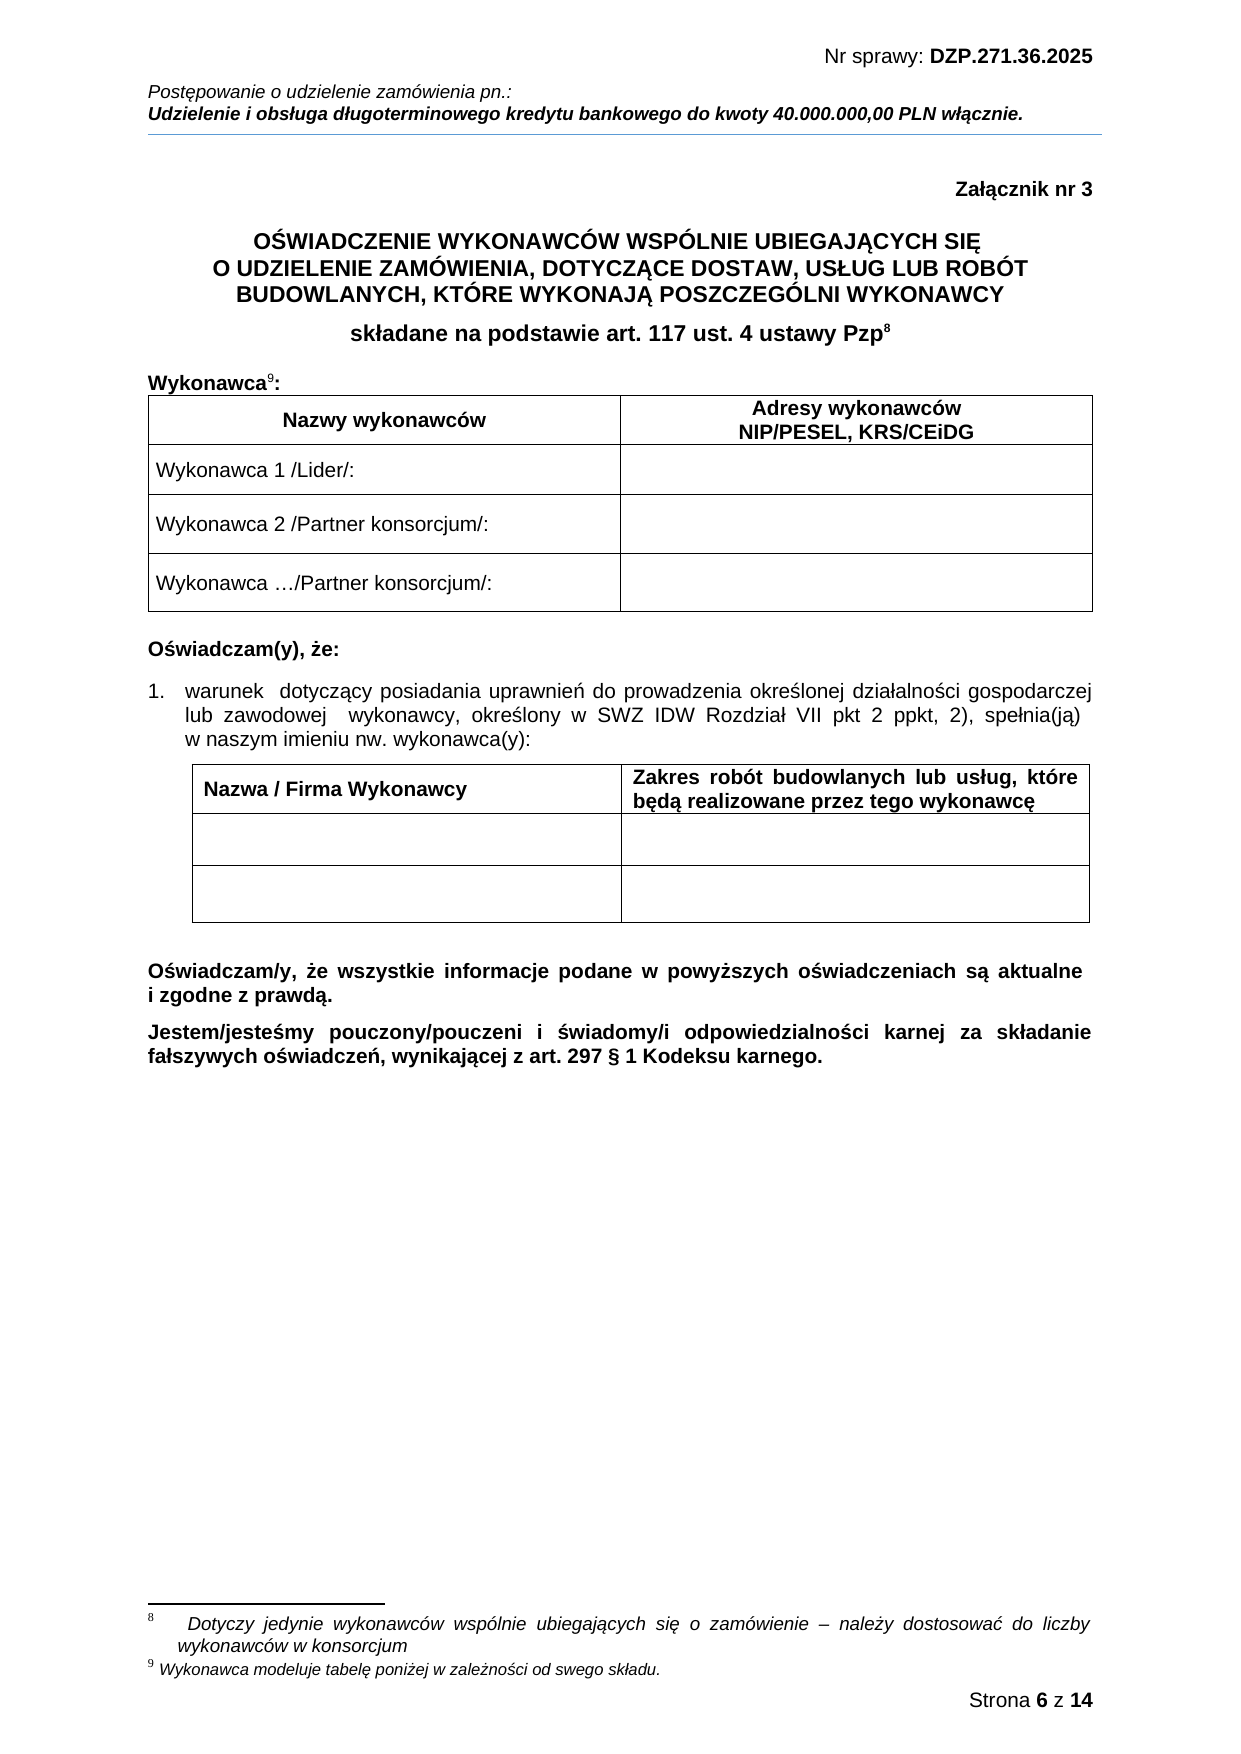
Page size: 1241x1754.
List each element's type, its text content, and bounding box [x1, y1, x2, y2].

text OŚWIADCZENIE WYKONAWCÓW WSPÓLNIE UBIEGAJĄCYCH SIĘ O UDZIELENIE ZAMÓWIENIA, DOTYCZĄCE DOSTAW, USŁUG LUB ROBÓT BUDOWLANYCH, KTÓRE WYKONAJĄ POSZCZEGÓLNI WYKONAWCY [148, 228, 1093, 307]
table_cell Wykonawca 2 /Partner konsorcjum/: [149, 495, 620, 553]
table_header Adresy wykonawców NIP/PESEL, KRS/CEiDG [621, 396, 1092, 444]
text Wykonawca: [148, 371, 1093, 395]
table_cell [621, 445, 1092, 494]
table_cell [193, 866, 621, 922]
table_cell Wykonawca 1 /Lider/: [149, 445, 620, 494]
text składane na podstawie art. 117 ust. 4 ustawy Pzp [148, 320, 1093, 346]
text Załącznik nr 3 [148, 177, 1093, 201]
table_header Zakres robót budowlanych lub usług, które będą realizowane przez tego wykonawcę [622, 765, 1089, 813]
table_cell [621, 554, 1092, 611]
table_cell [621, 495, 1092, 553]
table_cell [622, 866, 1089, 922]
list warunek dotyczący posiadania uprawnień do prowadzenia określonej działalności gospodarczej lub zawodowej wykonawcy, określony w SWZ IDW Rozdział VII pkt 2 ppkt, 2), spełnia(ją) w naszym imieniu nw. wykonawca(y): [148, 679, 1093, 751]
table_cell [193, 814, 621, 865]
table_header Nazwy wykonawców [149, 396, 620, 444]
table_cell [622, 814, 1089, 865]
text Jestem/jesteśmy pouczony/pouczeni i świadomy/i odpowiedzialności karnej za składanie fałszywych oświadczeń, wynikającej z art. 297 § 1 Kodeksu karnego. [148, 1019, 1093, 1067]
text Oświadczam(y), że: [148, 637, 1093, 661]
table_cell Wykonawca …/Partner konsorcjum/: [149, 554, 620, 611]
text Oświadczam/y, że wszystkie informacje podane w powyższych oświadczeniach są aktualne i zgodne z prawdą. [148, 959, 1093, 1007]
table_header Nazwa / Firma Wykonawcy [193, 765, 621, 813]
